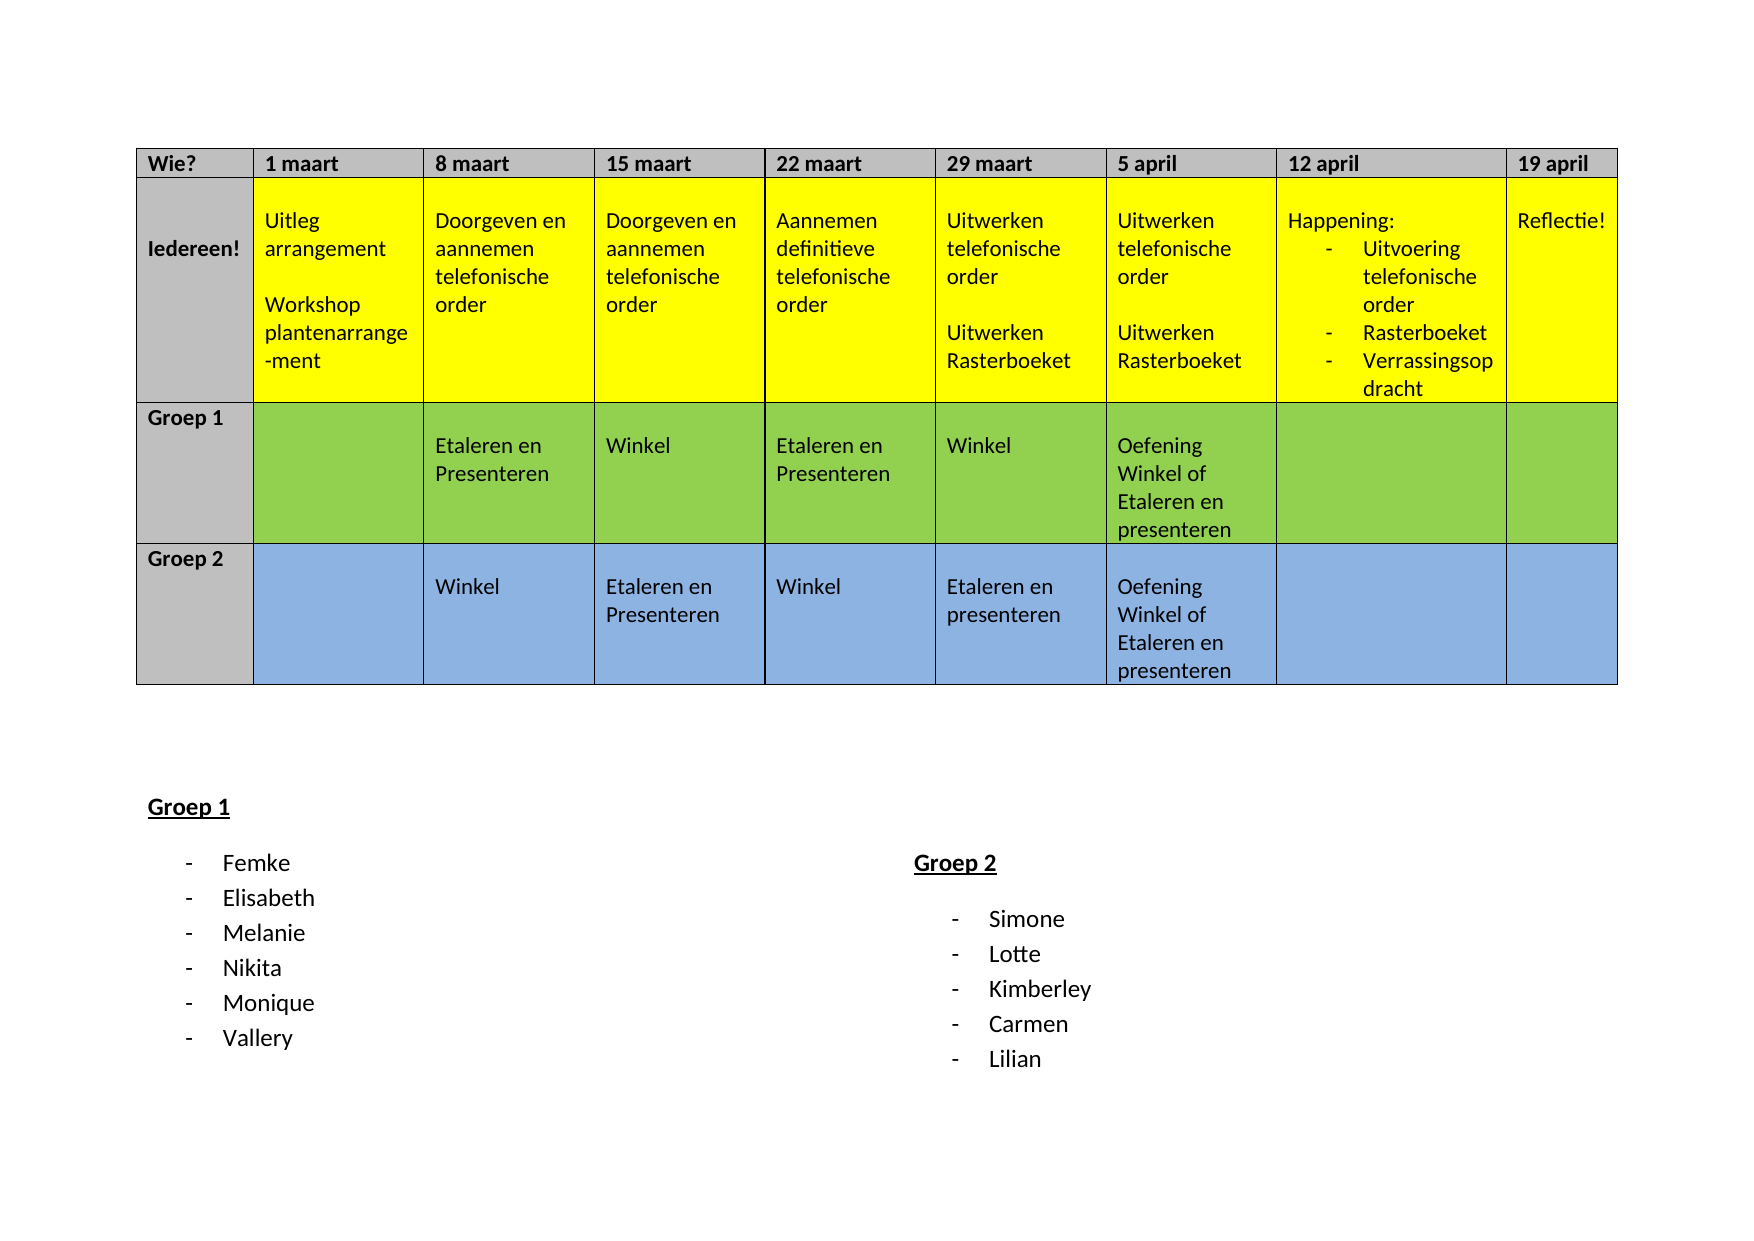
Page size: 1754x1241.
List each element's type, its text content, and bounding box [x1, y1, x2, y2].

table_cell [1277, 544, 1506, 684]
list Lilian [951, 1043, 1606, 1073]
table_cell Uitwerken telefonische order Uitwerken Rasterboeket [936, 178, 1106, 402]
table_cell Winkel [766, 544, 935, 684]
table_header 5 april [1107, 149, 1276, 177]
text Groep 1 [148, 791, 840, 822]
table_header 15 maart [595, 149, 764, 177]
table_cell Etaleren en Presenteren [766, 403, 935, 543]
table_cell [1277, 403, 1506, 543]
list Monique [185, 987, 840, 1018]
table_header 22 maart [766, 149, 935, 177]
table_cell [1507, 544, 1617, 684]
table_header 19 april [1507, 149, 1617, 177]
list Melanie [185, 917, 840, 948]
table_cell Winkel [424, 544, 594, 684]
table_header 12 april [1277, 149, 1506, 177]
list Nikita [185, 952, 840, 983]
list Kimberley [951, 973, 1606, 1003]
table_cell Etaleren en presenteren [936, 544, 1106, 684]
table_cell [254, 544, 423, 684]
table_cell Groep 1 [137, 403, 253, 543]
list Simone [951, 903, 1606, 933]
table_cell Aannemen definitieve telefonische order [766, 178, 935, 402]
table_cell Iedereen! [137, 178, 253, 402]
table_cell Reflectie! [1507, 178, 1617, 402]
text Groep 2 [914, 847, 1606, 878]
list Elisabeth [185, 882, 840, 913]
table_cell Oefening Winkel of Etaleren en presenteren [1107, 544, 1276, 684]
list Vallery [185, 1022, 840, 1053]
table_header 1 maart [254, 149, 423, 177]
table_cell Winkel [936, 403, 1106, 543]
list Carmen [951, 1008, 1606, 1038]
table_cell Uitleg arrangement Workshop plantenarrange-ment [254, 178, 423, 402]
table_cell Winkel [595, 403, 764, 543]
table_header 8 maart [424, 149, 594, 177]
table_cell Etaleren en Presenteren [424, 403, 594, 543]
table_cell Groep 2 [137, 544, 253, 684]
table_cell Uitwerken telefonische order Uitwerken Rasterboeket [1107, 178, 1276, 402]
table_cell Doorgeven en aannemen telefonische order [424, 178, 594, 402]
table_header 29 maart [936, 149, 1106, 177]
table_cell Happening: Uitvoering telefonische order Rasterboeket Verrassingsopdracht [1277, 178, 1506, 402]
table_cell Oefening Winkel of Etaleren en presenteren [1107, 403, 1276, 543]
table_cell [254, 403, 423, 543]
table_header Wie? [137, 149, 253, 177]
list Femke [185, 847, 840, 878]
table_cell Etaleren en Presenteren [595, 544, 764, 684]
table_cell [1507, 403, 1617, 543]
list Lotte [951, 938, 1606, 968]
table_cell Doorgeven en aannemen telefonische order [595, 178, 764, 402]
